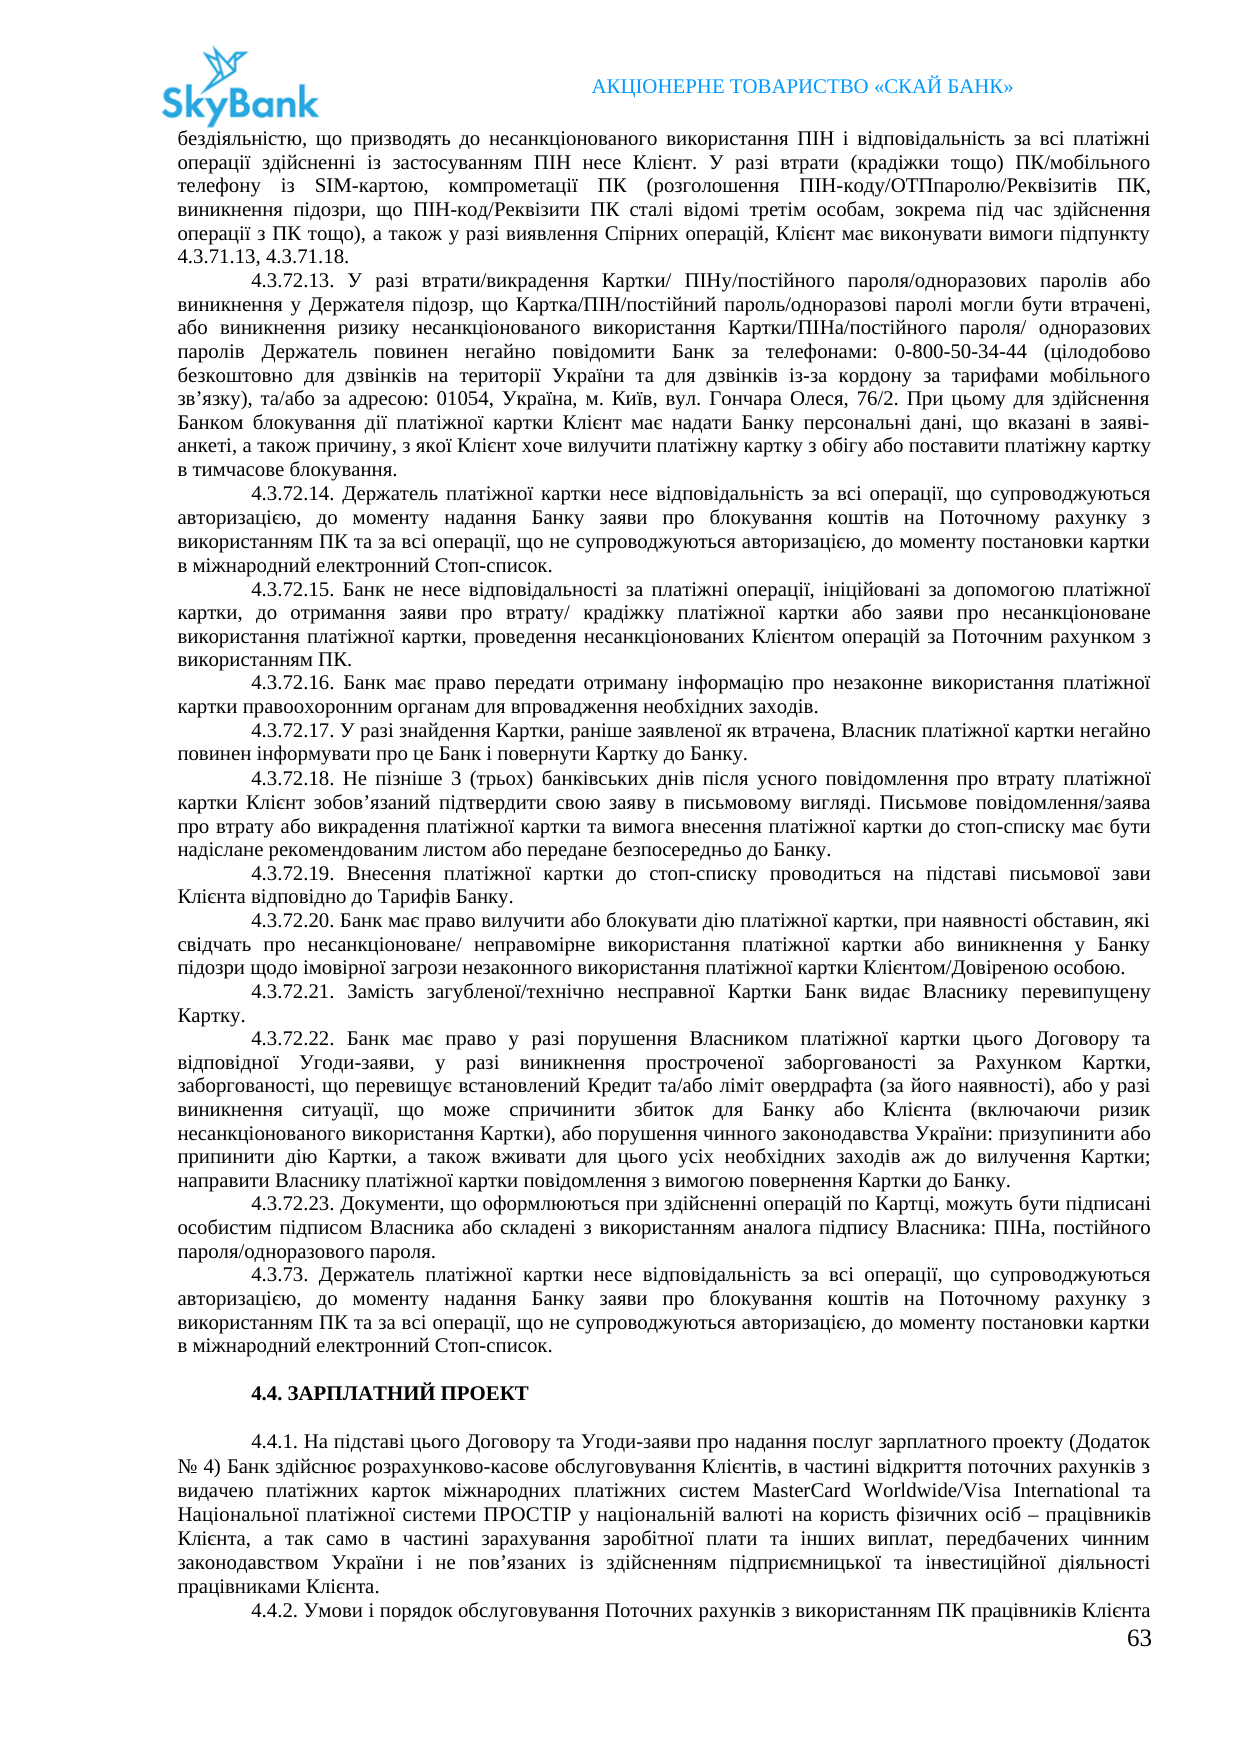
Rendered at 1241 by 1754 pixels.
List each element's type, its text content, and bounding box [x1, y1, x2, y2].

text 4.3.72.14. Держатель платіжної картки несе відповідальність за всі операції, що супроводжуються авторизацією, до моменту надання Банку заяви про блокування коштів на Поточному рахунку з використанням ПК та за всі операції, що не супроводжуються авторизацією, до моменту постановки картки в міжнародний електронний Стоп-список. [177, 481, 1152, 577]
text 4.3.72.13. У разі втрати/викрадення Картки/ ПІНу/постійного пароля/одноразових паролів або виникнення у Держателя підозр, що Картка/ПІН/постійний пароль/одноразові паролі могли бути втрачені, або виникнення ризику несанкціонованого використання Картки/ПІНа/постійного пароля/ одноразових паролів Держатель повинен негайно повідомити Банк за телефонами: 0-800-50-34-44 (цілодобово безкоштовно для дзвінків на території України та для дзвінків із-за кордону за тарифами мобільного зв’язку), та/або за адресою: 01054, Україна, м. Київ, вул. Гончара Олеся, 76/2. При цьому для здійснення Банком блокування дії платіжної картки Клієнт має надати Банку персональні дані, що вказані в заяві-анкеті, а також причину, з якої Клієнт хоче вилучити платіжну картку з обігу або поставити платіжну картку в тимчасове блокування. [177, 268, 1152, 481]
text 4.3.72.16. Банк має право передати отриману інформацію про незаконне використання платіжної картки правоохоронним органам для впровадження необхідних заходів. [177, 671, 1152, 718]
text 4.3.72.22. Банк має право у разі порушення Власником платіжної картки цього Договору та відповідної Угоди-заяви, у разі виникнення простроченої заборгованості за Рахунком Картки, заборгованості, що перевищує встановлений Кредит та/або ліміт овердрафта (за його наявності), або у разі виникнення ситуації, що може спричинити збиток для Банку або Клієнта (включаючи ризик несанкціонованого використання Картки), або порушення чинного законодавства України: призупинити або припинити дію Картки, а також вживати для цього усіх необхідних заходів аж до вилучення Картки; направити Власнику платіжної картки повідомлення з вимогою повернення Картки до Банку. [177, 1027, 1152, 1192]
text 4.3.72.19. Внесення платіжної картки до стоп-списку проводиться на підставі письмової зави Клієнта відповідно до Тарифів Банку. [177, 861, 1152, 908]
text 4.3.72.17. У разі знайдення Картки, раніше заявленої як втрачена, Власник платіжної картки негайно повинен інформувати про це Банк і повернути Картку до Банку. [177, 718, 1152, 765]
picture [142, 35, 349, 140]
text 4.3.72.21. Замість загубленої/технічно несправної Картки Банк видає Власнику перевипущену Картку. [177, 979, 1152, 1027]
text 4.3.73. Держатель платіжної картки несе відповідальність за всі операції, що супроводжуються авторизацією, до моменту надання Банку заяви про блокування коштів на Поточному рахунку з використанням ПК та за всі операції, що не супроводжуються авторизацією, до моменту постановки картки в міжнародний електронний Стоп-список. [177, 1263, 1152, 1357]
text 4.3.72.20. Банк має право вилучити або блокувати дію платіжної картки, при наявності обставин, які свідчать про несанкціоноване/ неправомірне використання платіжної картки або виникнення у Банку підозри щодо імовірної загрози незаконного використання платіжної картки Клієнтом/Довіреною особою. [177, 908, 1152, 979]
text 4.4.1. На підставі цього Договору та Угоди-заяви про надання послуг зарплатного проекту (Додаток № 4) Банк здійснює розрахунково-касове обслуговування Клієнтів, в частині відкриття поточних рахунків з видачею платіжних карток міжнародних платіжних систем MasterCard Worldwide/Visa International та Національної платіжної системи ПРОСТІР у національній валюті на користь фізичних осіб – працівників Клієнта, а так само в частині зарахування заробітної плати та інших виплат, передбачених чинним законодавством України і не пов’язаних із здійсненням підприємницької та інвестиційної діяльності працівниками Клієнта. [177, 1429, 1152, 1598]
list 4.4. Зарплатний проект [233, 1381, 1152, 1405]
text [177, 127, 1152, 268]
text 4.3.72.15. Банк не несе відповідальності за платіжні операції, ініційовані за допомогою платіжної картки, до отримання заяви про втрату/ крадіжку платіжної картки або заяви про несанкціоноване використання платіжної картки, проведення несанкціонованих Клієнтом операцій за Поточним рахунком з використанням ПК. [177, 577, 1152, 671]
text 4.3.72.23. Документи, що оформлюються при здійсненні операцій по Картці, можуть бути підписані особистим підписом Власника або складені з використанням аналога підпису Власника: ПІНа, постійного пароля/одноразового пароля. [177, 1192, 1152, 1263]
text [177, 1598, 1152, 1622]
text 4.3.72.18. Не пізніше 3 (трьох) банківських днів після усного повідомлення про втрату платіжної картки Клієнт зобов’язаний підтвердити свою заяву в письмовому вигляді. Письмове повідомлення/заява про втрату або викрадення платіжної картки та вимога внесення платіжної картки до стоп-списку має бути надіслане рекомендованим листом або передане безпосередньо до Банку. [177, 767, 1152, 861]
